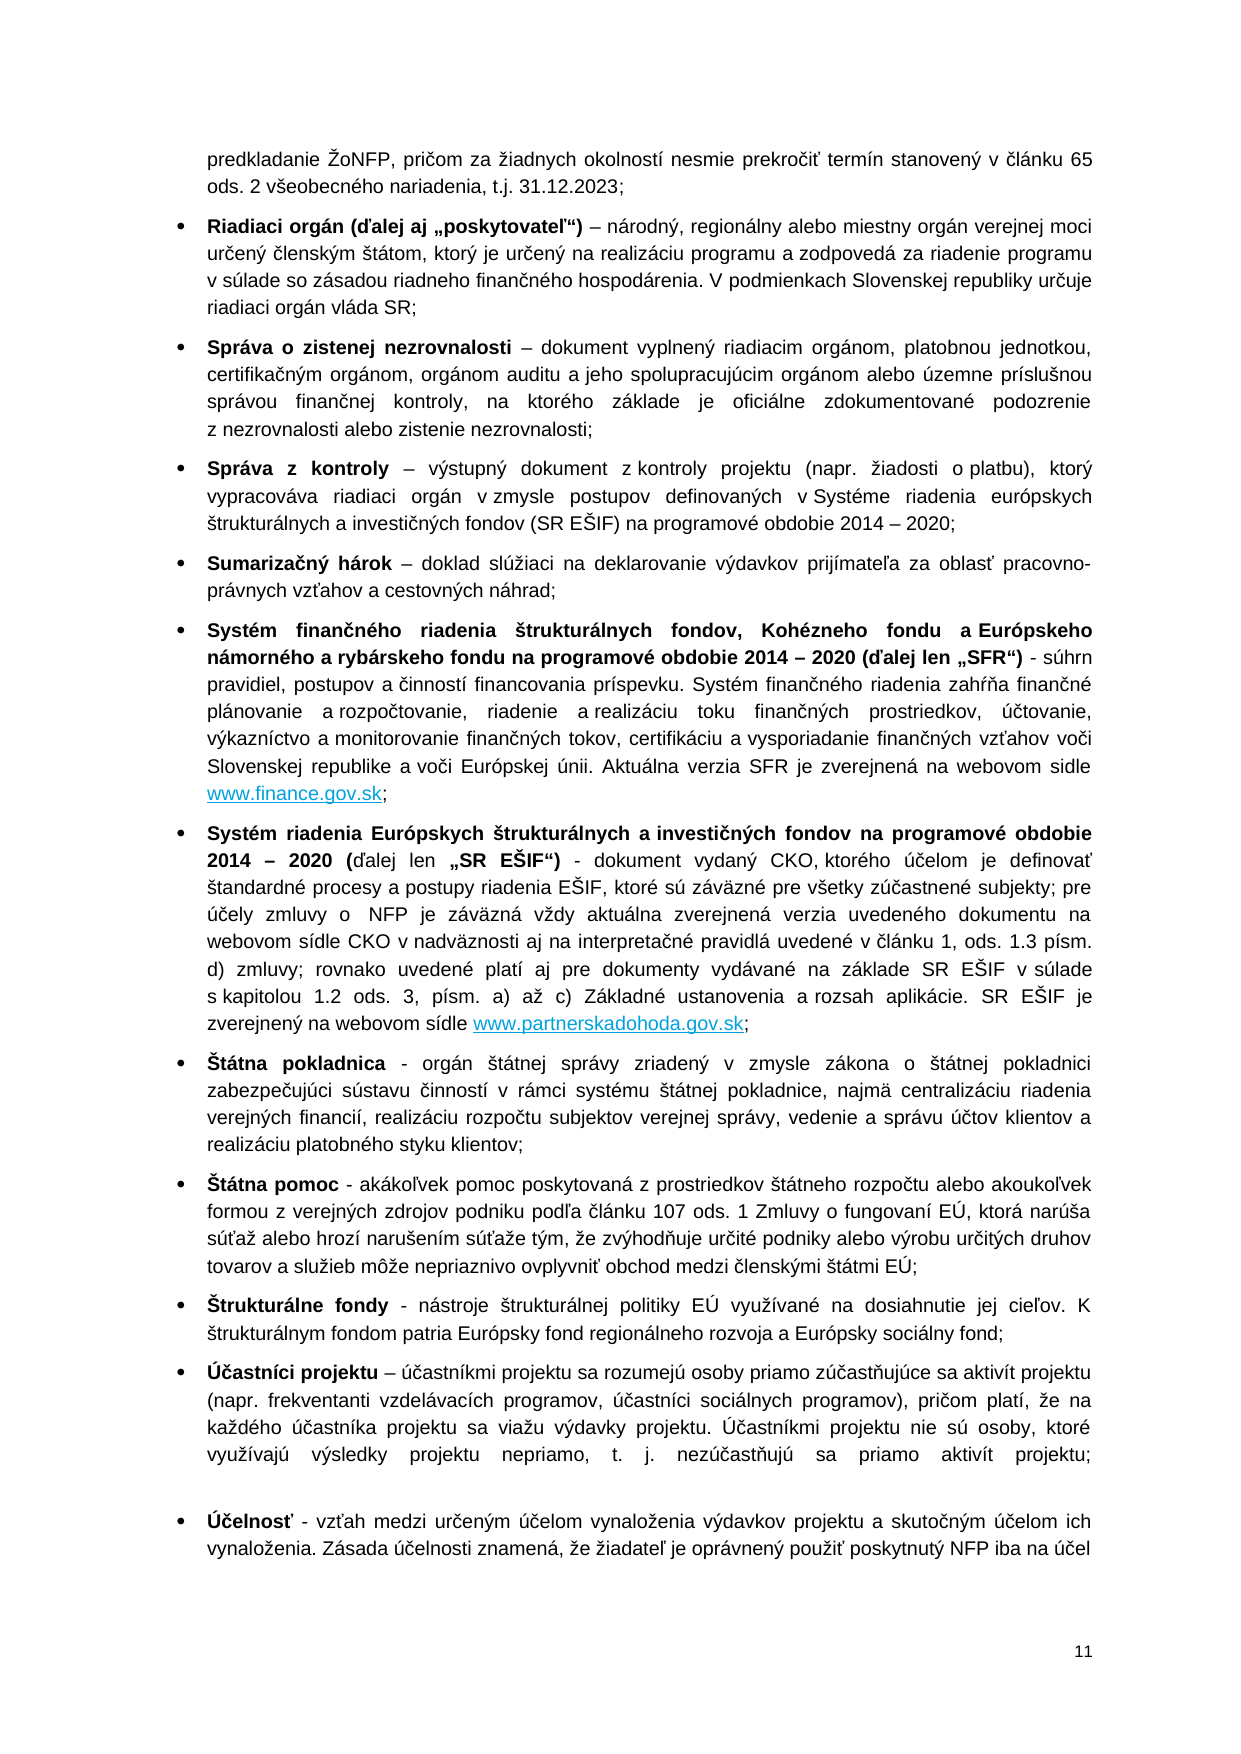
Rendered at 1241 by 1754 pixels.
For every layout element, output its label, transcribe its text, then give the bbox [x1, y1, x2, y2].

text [177, 148, 1092, 198]
text Účastníci projektu – účastníkmi projektu sa rozumejú osoby priamo zúčastňujúce sa aktivít projektu (napr. frekventanti vzdelávacích programov, účastníci sociálnych programov), pričom platí, že na každého účastníka projektu sa viažu výdavky projektu. Účastníkmi projektu nie sú osoby, ktoré využívajú výsledky projektu nepriamo, t. j. nezúčastňujú sa priamo aktivít projektu; [177, 1361, 1092, 1493]
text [177, 1510, 1092, 1560]
text Štátna pokladnica - orgán štátnej správy zriadený v zmysle zákona o štátnej pokladnici zabezpečujúci sústavu činností v rámci systému štátnej pokladnice, najmä centralizáciu riadenia verejných financií, realizáciu rozpočtu subjektov verejnej správy, vedenie a správu účtov klientov a realizáciu platobného styku klientov; [177, 1051, 1092, 1156]
text Správa o zistenej nezrovnalosti – dokument vyplnený riadiacim orgánom, platobnou jednotkou, certifikačným orgánom, orgánom auditu a jeho spolupracujúcim orgánom alebo územne príslušnou správou finančnej kontroly, na ktorého základe je oficiálne zdokumentované podozrenie z nezrovnalosti alebo zistenie nezrovnalosti; [177, 336, 1092, 440]
text Systém finančného riadenia štrukturálnych fondov, Kohézneho fondu a Európskeho námorného a rybárskeho fondu na programové obdobie 2014 – 2020 (ďalej len „SFR“) - súhrn pravidiel, postupov a činností financovania príspevku. Systém finančného riadenia zahŕňa finančné plánovanie a rozpočtovanie, riadenie a realizáciu toku finančných prostriedkov, účtovanie, výkazníctvo a monitorovanie finančných tokov, certifikáciu a vysporiadanie finančných vzťahov voči Slovenskej republike a voči Európskej únii. Aktuálna verzia SFR je zverejnená na webovom sidle www.finance.gov.sk; [177, 618, 1092, 804]
text Správa z kontroly – výstupný dokument z kontroly projektu (napr. žiadosti o platbu), ktorý vypracováva riadiaci orgán v zmysle postupov definovaných v Systéme riadenia európskych štrukturálnych a investičných fondov (SR EŠIF) na programové obdobie 2014 – 2020; [177, 457, 1092, 534]
text Štátna pomoc - akákoľvek pomoc poskytovaná z prostriedkov štátneho rozpočtu alebo akoukoľvek formou z verejných zdrojov podniku podľa článku 107 ods. 1 Zmluvy o fungovaní EÚ, ktorá narúša súťaž alebo hrozí narušením súťaže tým, že zvýhodňuje určité podniky alebo výrobu určitých druhov tovarov a služieb môže nepriaznivo ovplyvniť obchod medzi členskými štátmi EÚ; [177, 1173, 1092, 1277]
text Systém riadenia Európskych štrukturálnych a investičných fondov na programové obdobie 2014 – 2020 (ďalej len „SR EŠIF“) - dokument vydaný CKO, ktorého účelom je definovať štandardné procesy a postupy riadenia EŠIF, ktoré sú záväzné pre všetky zúčastnené subjekty; pre účely zmluvy o NFP je záväzná vždy aktuálna zverejnená verzia uvedeného dokumentu na webovom sídle CKO v nadväznosti aj na interpretačné pravidlá uvedené v článku 1, ods. 1.3 písm. d) zmluvy; rovnako uvedené platí aj pre dokumenty vydávané na základe SR EŠIF v súlade s kapitolou 1.2 ods. 3, písm. a) až c) Základné ustanovenia a rozsah aplikácie. SR EŠIF je zverejnený na webovom sídle www.partnerskadohoda.gov.sk; [177, 821, 1092, 1034]
text Štrukturálne fondy - nástroje štrukturálnej politiky EÚ využívané na dosiahnutie jej cieľov. K štrukturálnym fondom patria Európsky fond regionálneho rozvoja a Európsky sociálny fond; [177, 1294, 1092, 1344]
text Riadiaci orgán (ďalej aj „poskytovateľ“) – národný, regionálny alebo miestny orgán verejnej moci určený členským štátom, ktorý je určený na realizáciu programu a zodpovedá za riadenie programu v súlade so zásadou riadneho finančného hospodárenia. V podmienkach Slovenskej republiky určuje riadiaci orgán vláda SR; [177, 214, 1092, 319]
text Sumarizačný hárok – doklad slúžiaci na deklarovanie výdavkov prijímateľa za oblasť pracovno-právnych vzťahov a cestovných náhrad; [177, 551, 1092, 601]
